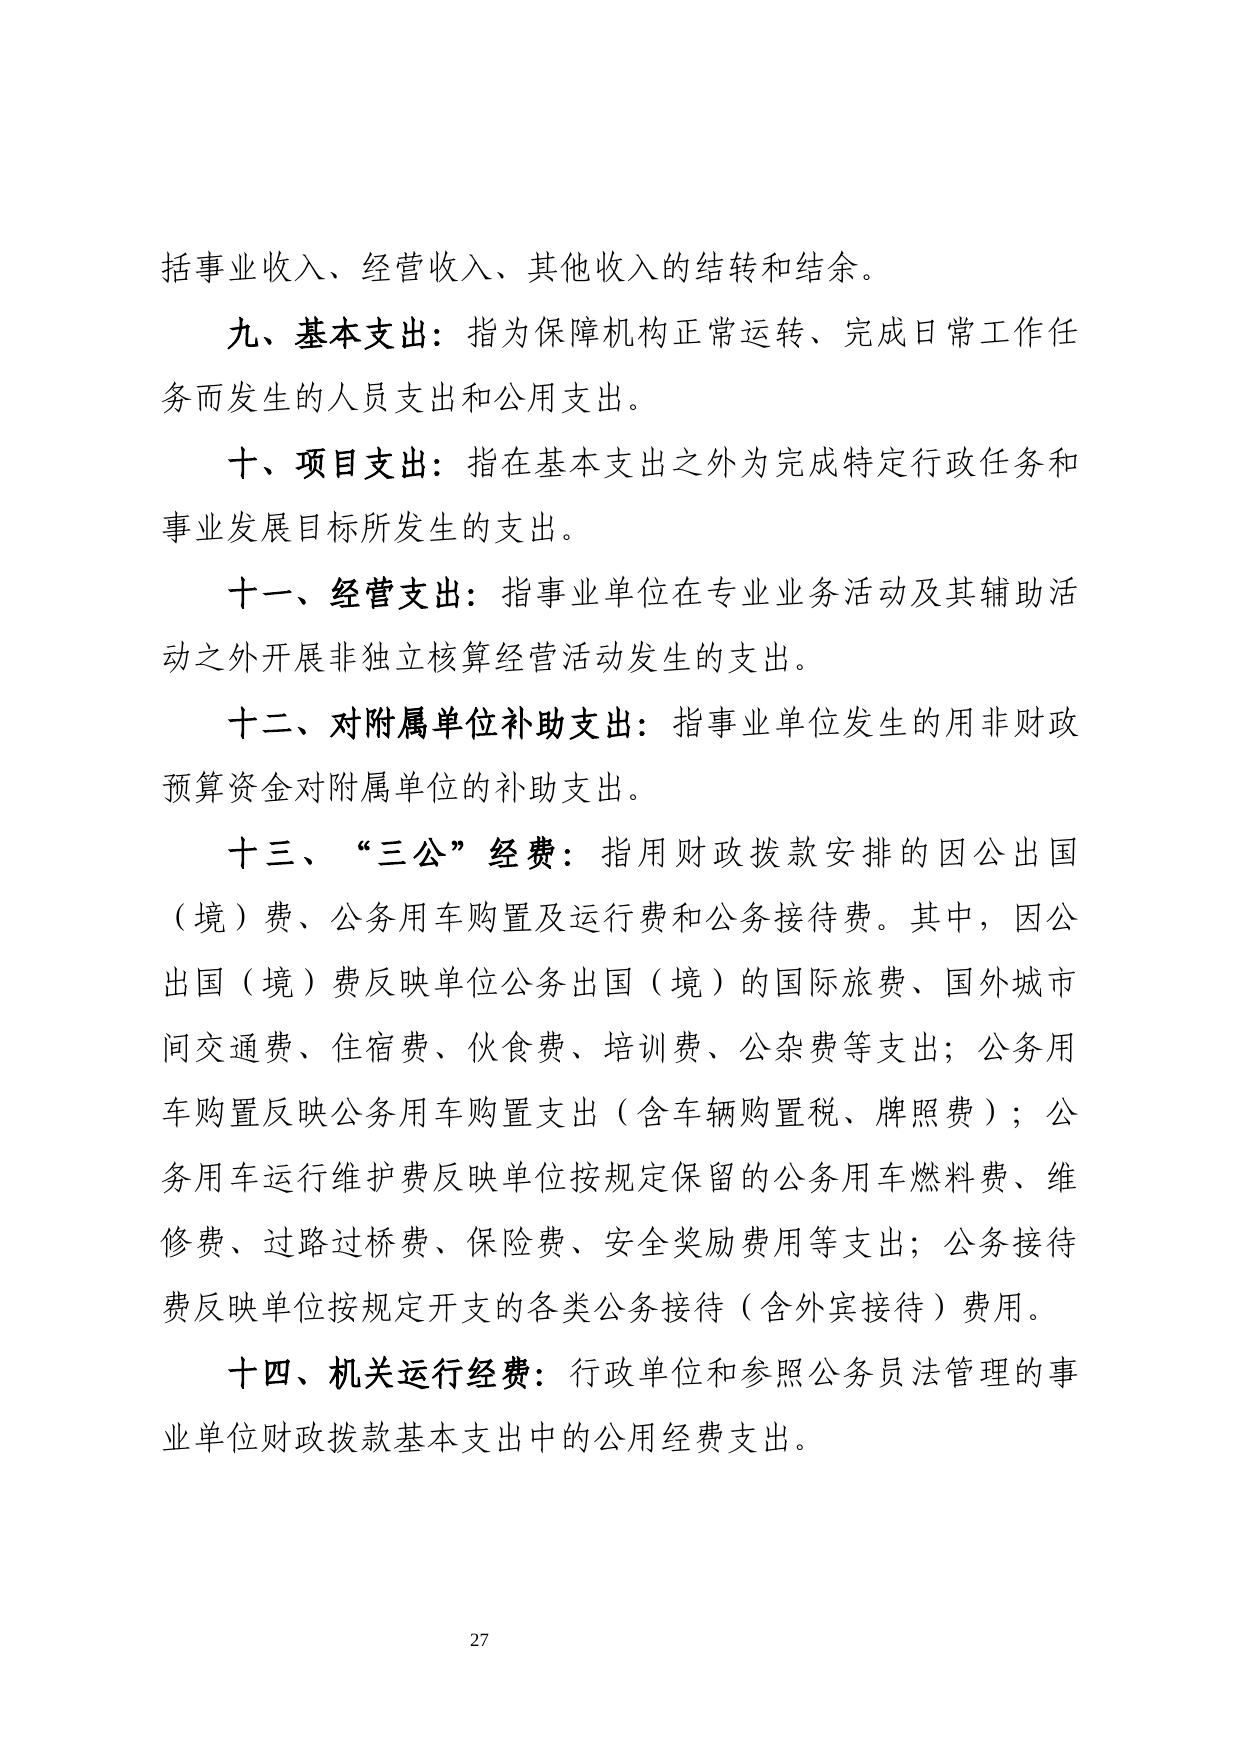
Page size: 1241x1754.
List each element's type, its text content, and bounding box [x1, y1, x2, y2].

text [159, 233, 1081, 298]
text 十一、经营支出：指事业单位在专业业务活动及其辅助活动之外开展非独立核算经营活动发生的支出。 [159, 558, 1081, 688]
text 十四、机关运行经费：行政单位和参照公务员法管理的事业单位财政拨款基本支出中的公用经费支出。 [159, 1338, 1081, 1468]
text 九、基本支出：指为保障机构正常运转、完成日常工作任务而发生的人员支出和公用支出。 [159, 298, 1081, 428]
text 十三、“三公”经费：指用财政拨款安排的因公出国（境）费、公务用车购置及运行费和公务接待费。其中，因公出国（境）费反映单位公务出国（境）的国际旅费、国外城市间交通费、住宿费、伙食费、培训费、公杂费等支出；公务用车购置反映公务用车购置支出（含车辆购置税、牌照费）；公务用车运行维护费反映单位按规定保留的公务用车燃料费、维修费、过路过桥费、保险费、安全奖励费用等支出；公务接待费反映单位按规定开支的各类公务接待（含外宾接待）费用。 [159, 818, 1081, 1338]
text 十、项目支出：指在基本支出之外为完成特定行政任务和事业发展目标所发生的支出。 [159, 428, 1081, 558]
text 十二、对附属单位补助支出：指事业单位发生的用非财政预算资金对附属单位的补助支出。 [159, 688, 1081, 818]
